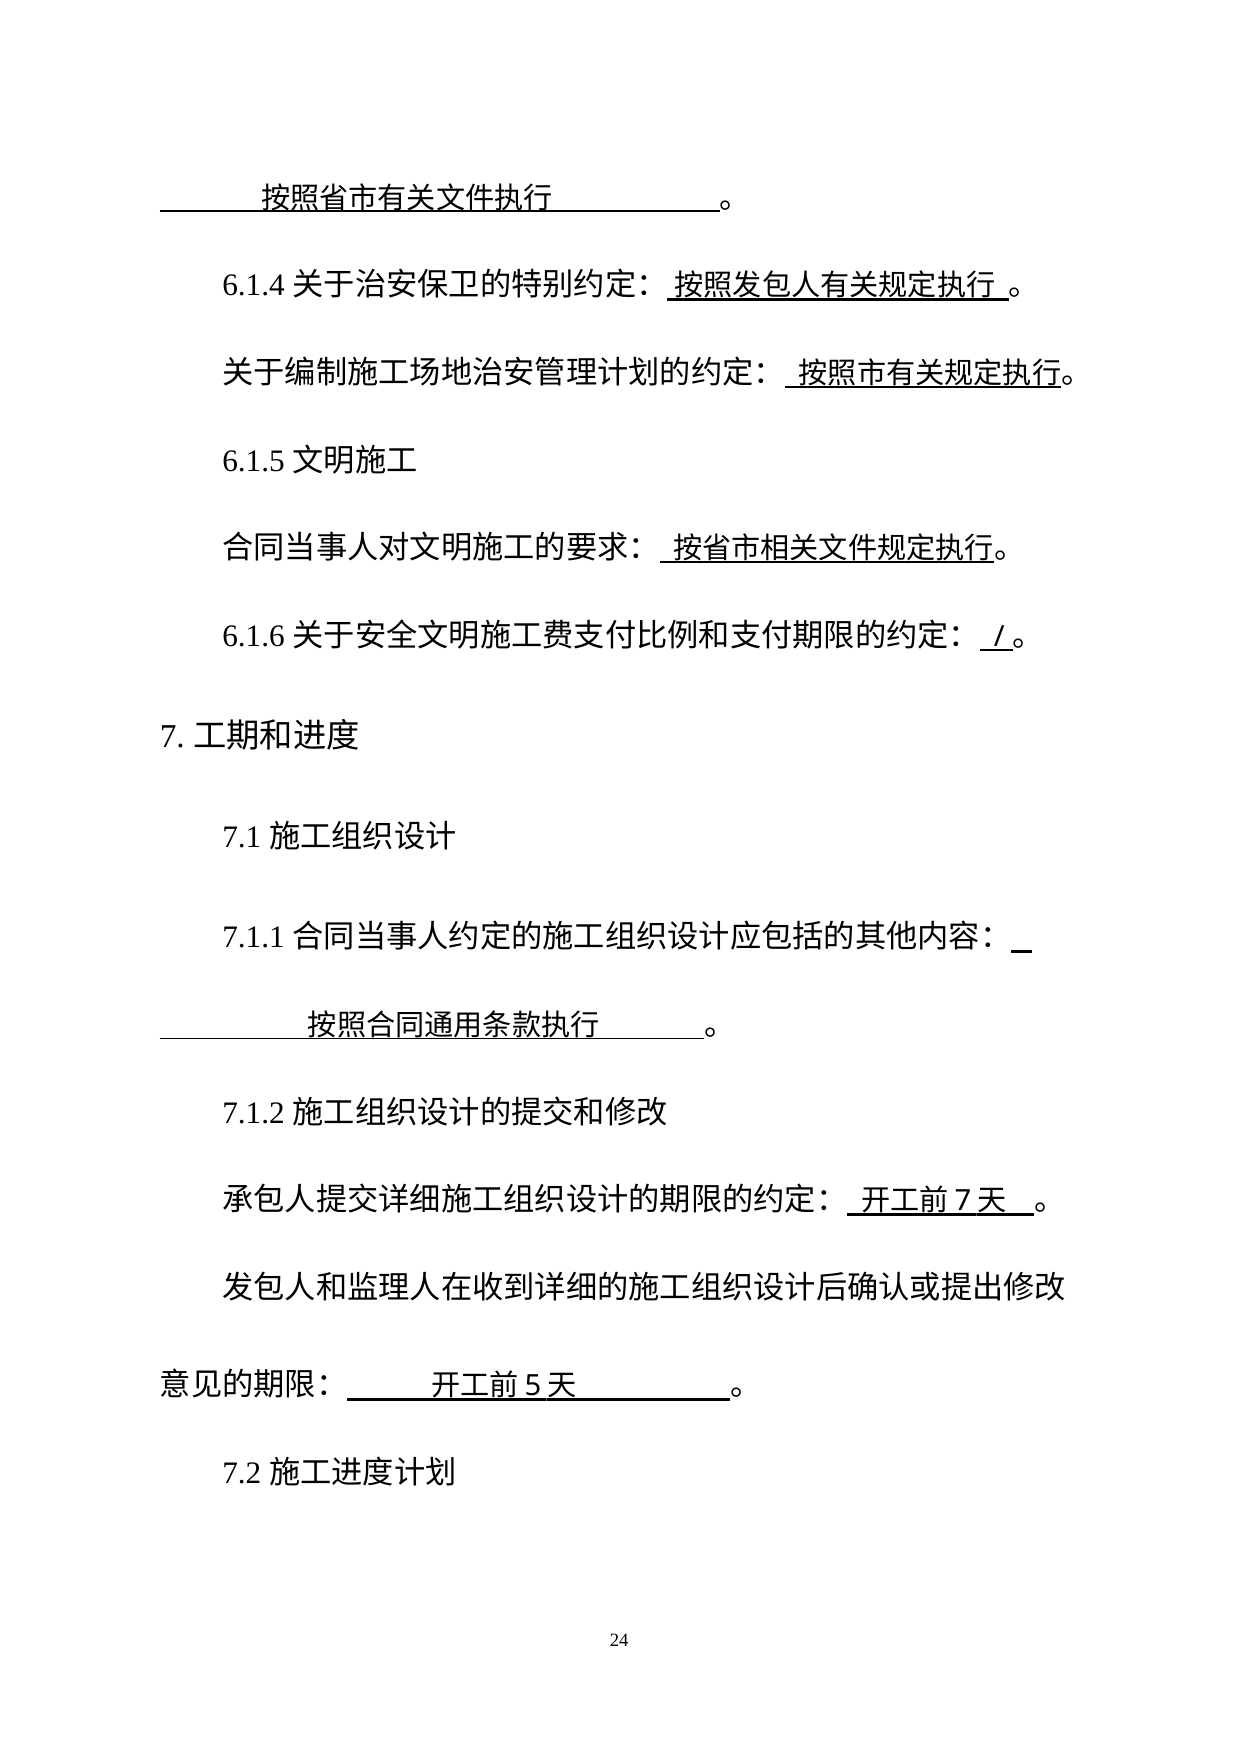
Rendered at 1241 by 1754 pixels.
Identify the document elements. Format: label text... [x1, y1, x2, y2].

text 关于编制施工场地治安管理计划的约定： 按照市有关规定执行。 [159, 337, 1078, 402]
text 7.1.2 施工组织设计的提交和修改 [159, 1077, 1078, 1142]
text 6.1.6 关于安全文明施工费支付比例和支付期限的约定： / 。 [159, 600, 1078, 665]
subtitle 7. 工期和进度 [159, 700, 1078, 765]
text 6.1.5 文明施工 [159, 425, 1078, 490]
text 按照省市有关文件执行 。 [159, 162, 1078, 227]
text 6.1.4 关于治安保卫的特别约定： 按照发包人有关规定执行 。 [159, 249, 1078, 314]
text 7.1.1 合同当事人约定的施工组织设计应包括的其他内容： [159, 902, 1078, 967]
text 7.2 施工进度计划 [159, 1437, 1078, 1502]
text 合同当事人对文明施工的要求： 按省市相关文件规定执行。 [159, 512, 1078, 577]
text 发包人和监理人在收到详细的施工组织设计后确认或提出修改意见的期限： 开工前5天 。 [159, 1252, 1078, 1415]
text 7.1 施工组织设计 [159, 802, 1078, 867]
text 按照合同通用条款执行 。 [159, 989, 1078, 1054]
text 承包人提交详细施工组织设计的期限的约定： 开工前7天 。 [159, 1164, 1078, 1229]
